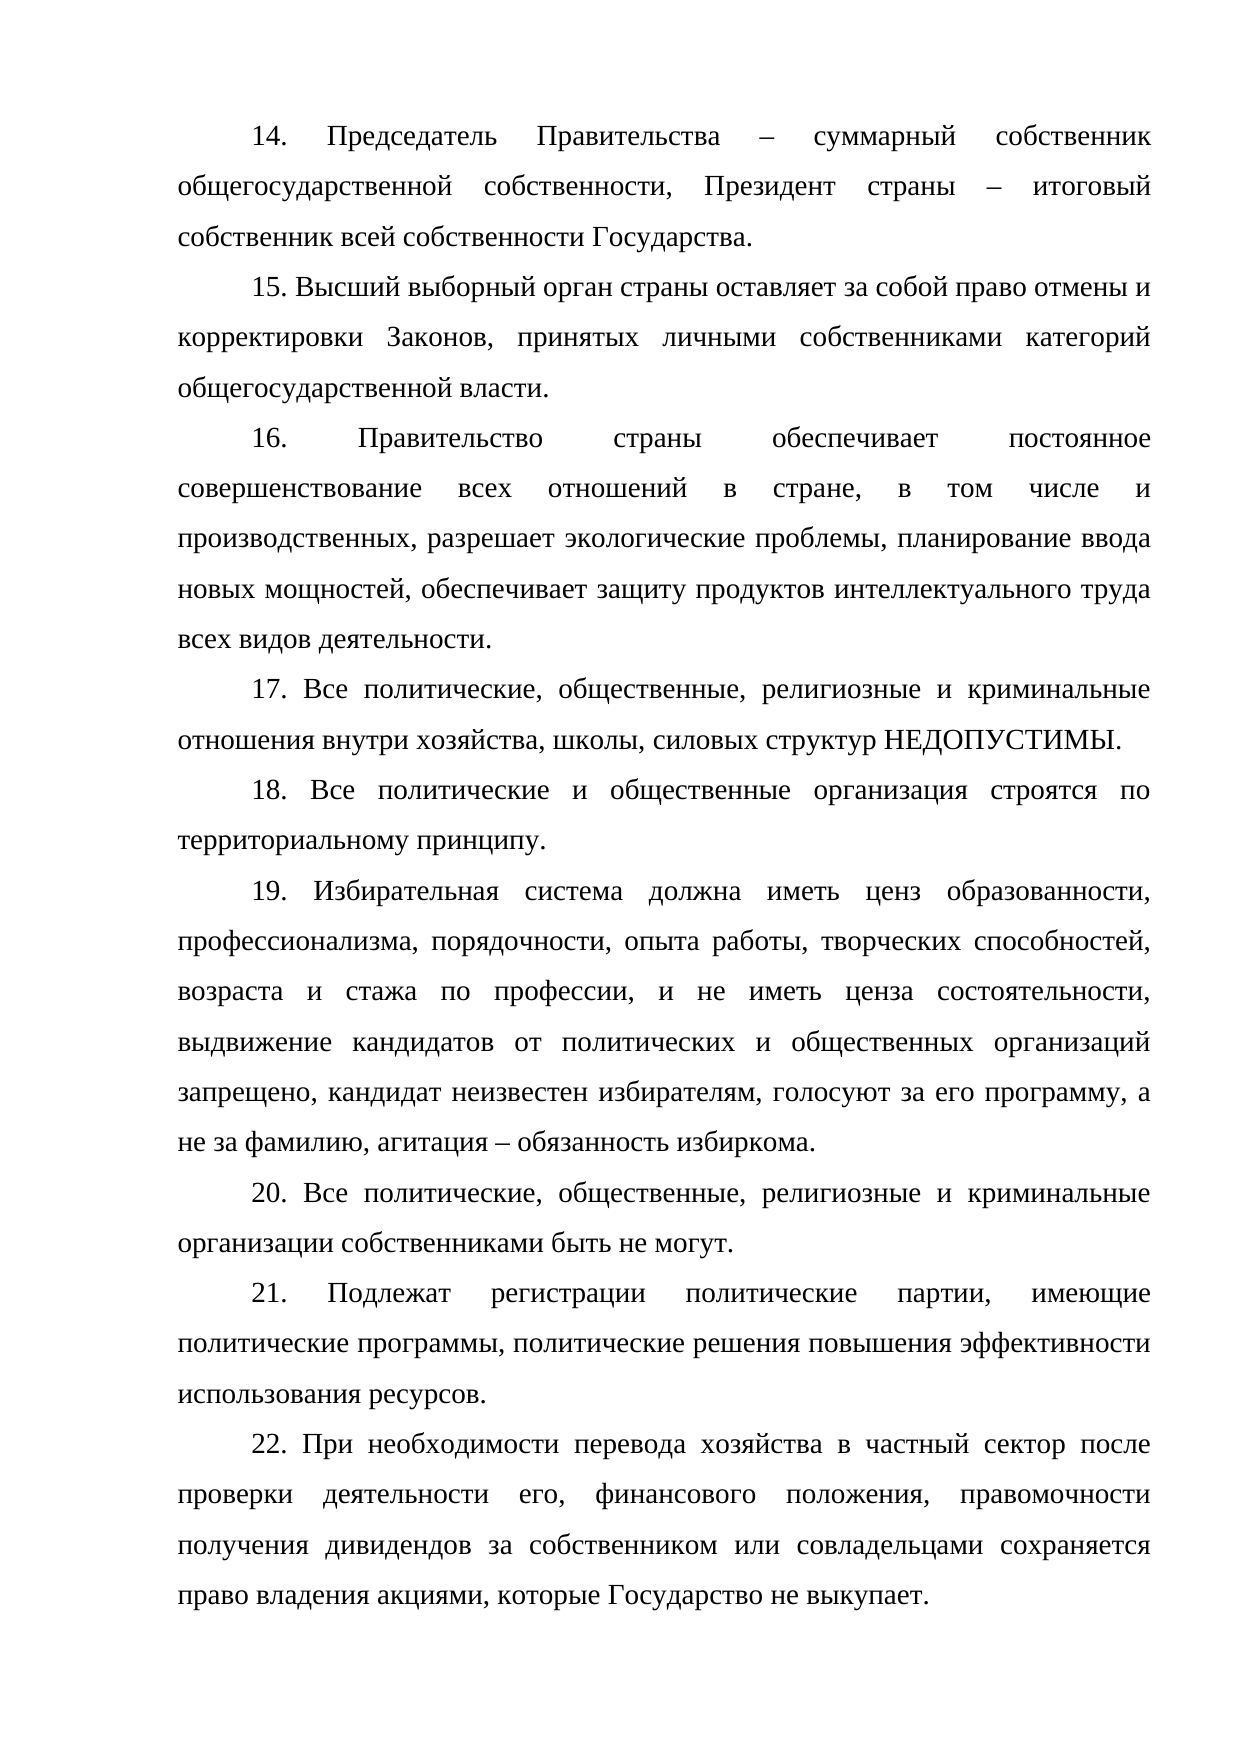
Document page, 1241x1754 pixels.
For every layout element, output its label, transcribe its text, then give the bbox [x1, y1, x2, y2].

text 15. Высший выборный орган страны оставляет за собой право отмены и корректировки Законов, принятых личными собственниками категорий общегосударственной власти. [177, 269, 1152, 403]
text 16. Правительство страны обеспечивает постоянное совершенствование всех отношений в стране, в том числе и производственных, разрешает экологические проблемы, планирование ввода новых мощностей, обеспечивает защиту продуктов интеллектуального труда всех видов деятельности. [177, 420, 1152, 655]
text 22. При необходимости перевода хозяйства в частный сектор после проверки деятельности его, финансового положения, правомочности получения дивидендов за собственником или совладельцами сохраняется право владения акциями, которые Государство не выкупает. [177, 1426, 1152, 1611]
text 18. Все политические и общественные организация строятся по территориальному принципу. [177, 772, 1152, 856]
text 21. Подлежат регистрации политические партии, имеющие политические программы, политические решения повышения эффективности использования ресурсов. [177, 1275, 1152, 1409]
text 14. Председатель Правительства – суммарный собственник общегосударственной собственности, Президент страны – итоговый собственник всей собственности Государства. [177, 118, 1152, 252]
text 20. Все политические, общественные, религиозные и криминальные организации собственниками быть не могут. [177, 1175, 1152, 1258]
text 17. Все политические, общественные, религиозные и криминальные отношения внутри хозяйства, школы, силовых структур НЕДОПУСТИМЫ. [177, 672, 1152, 755]
text 19. Избирательная система должна иметь ценз образованности, профессионализма, порядочности, опыта работы, творческих способностей, возраста и стажа по профессии, и не иметь ценза состоятельности, выдвижение кандидатов от политических и общественных организаций запрещено, кандидат неизвестен избирателям, голосуют за его программу, а не за фамилию, агитация – обязанность избиркома. [177, 873, 1152, 1158]
